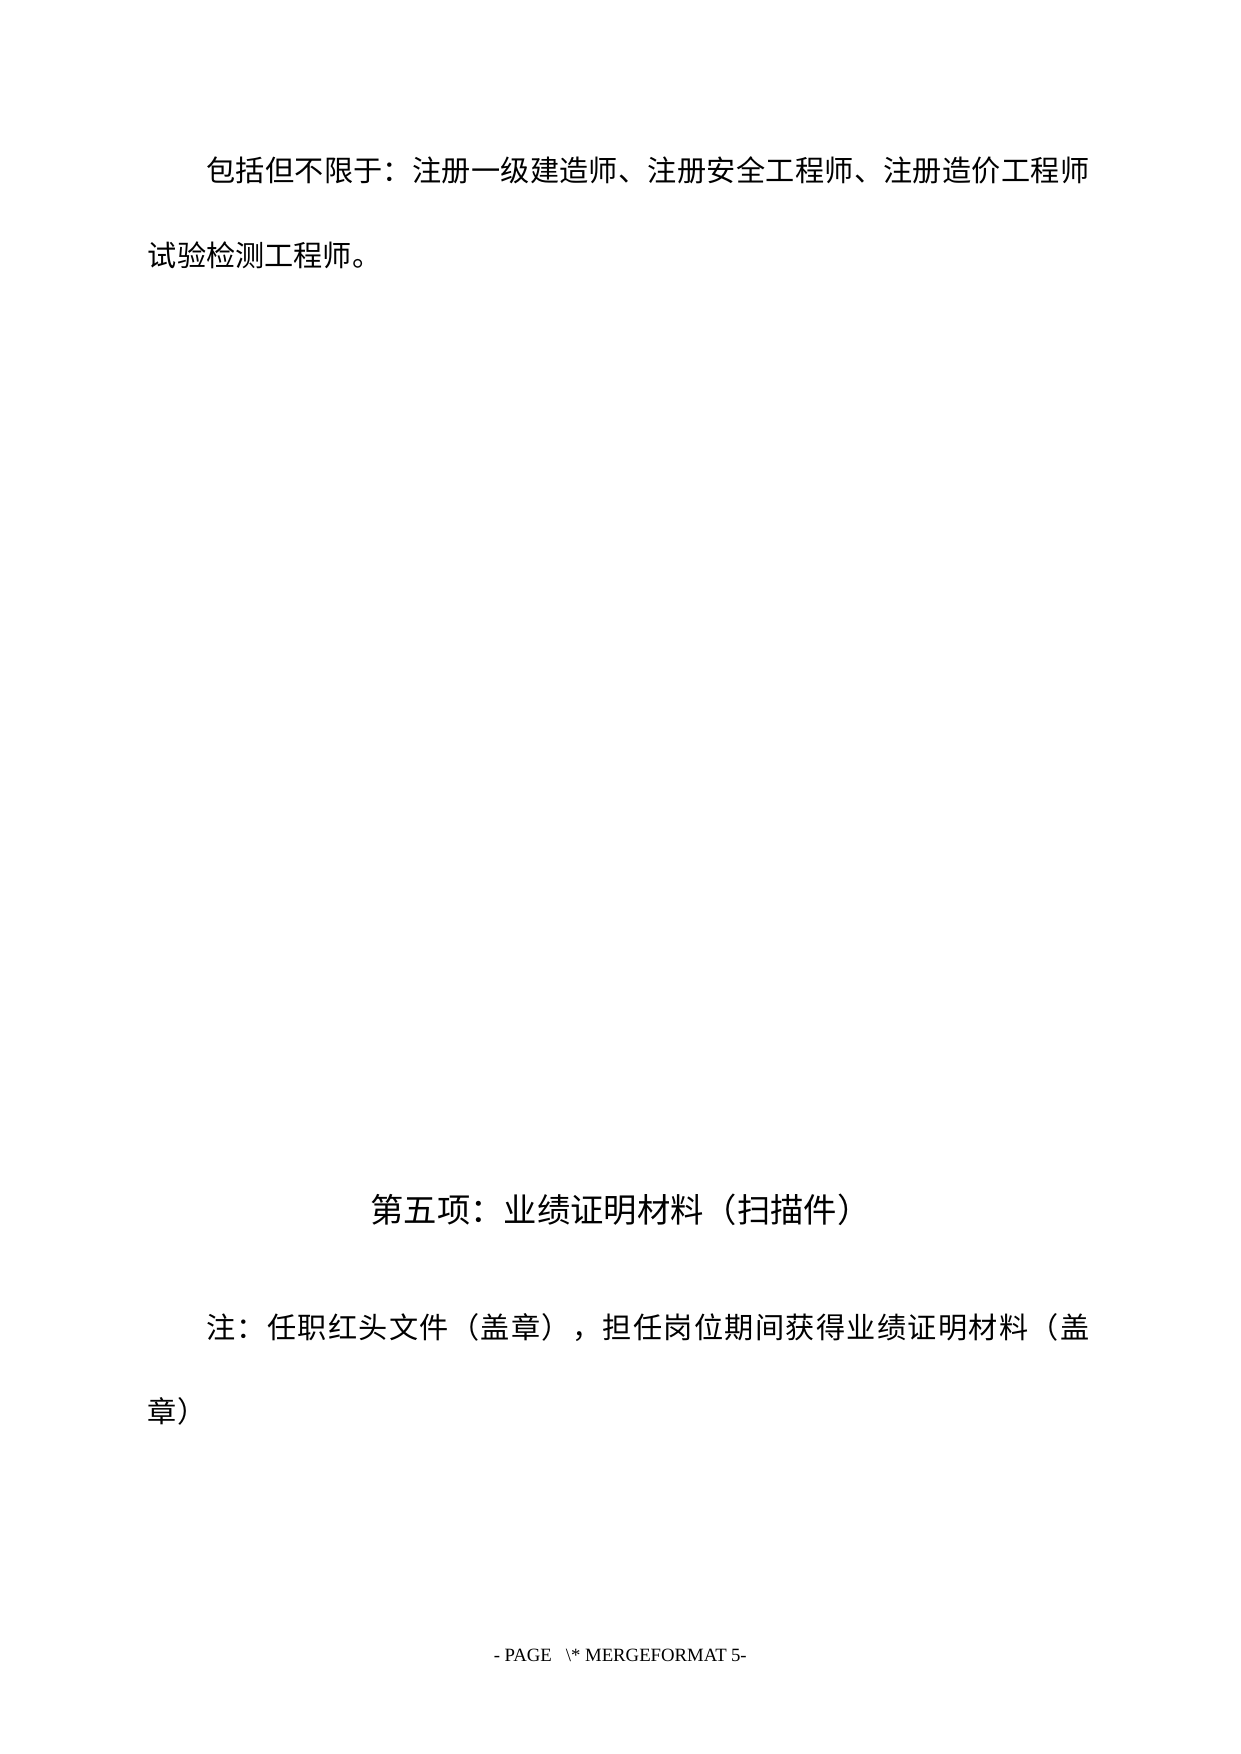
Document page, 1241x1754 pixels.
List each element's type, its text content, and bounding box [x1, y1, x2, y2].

text 第五项：业绩证明材料（扫描件） [148, 1184, 1092, 1232]
text 注：任职红头文件（盖章），担任岗位期间获得业绩证明材料（盖章） [148, 1304, 1092, 1431]
text 包括但不限于：注册一级建造师、注册安全工程师、注册造价工程师、试验检测工程师。 [148, 148, 1092, 274]
